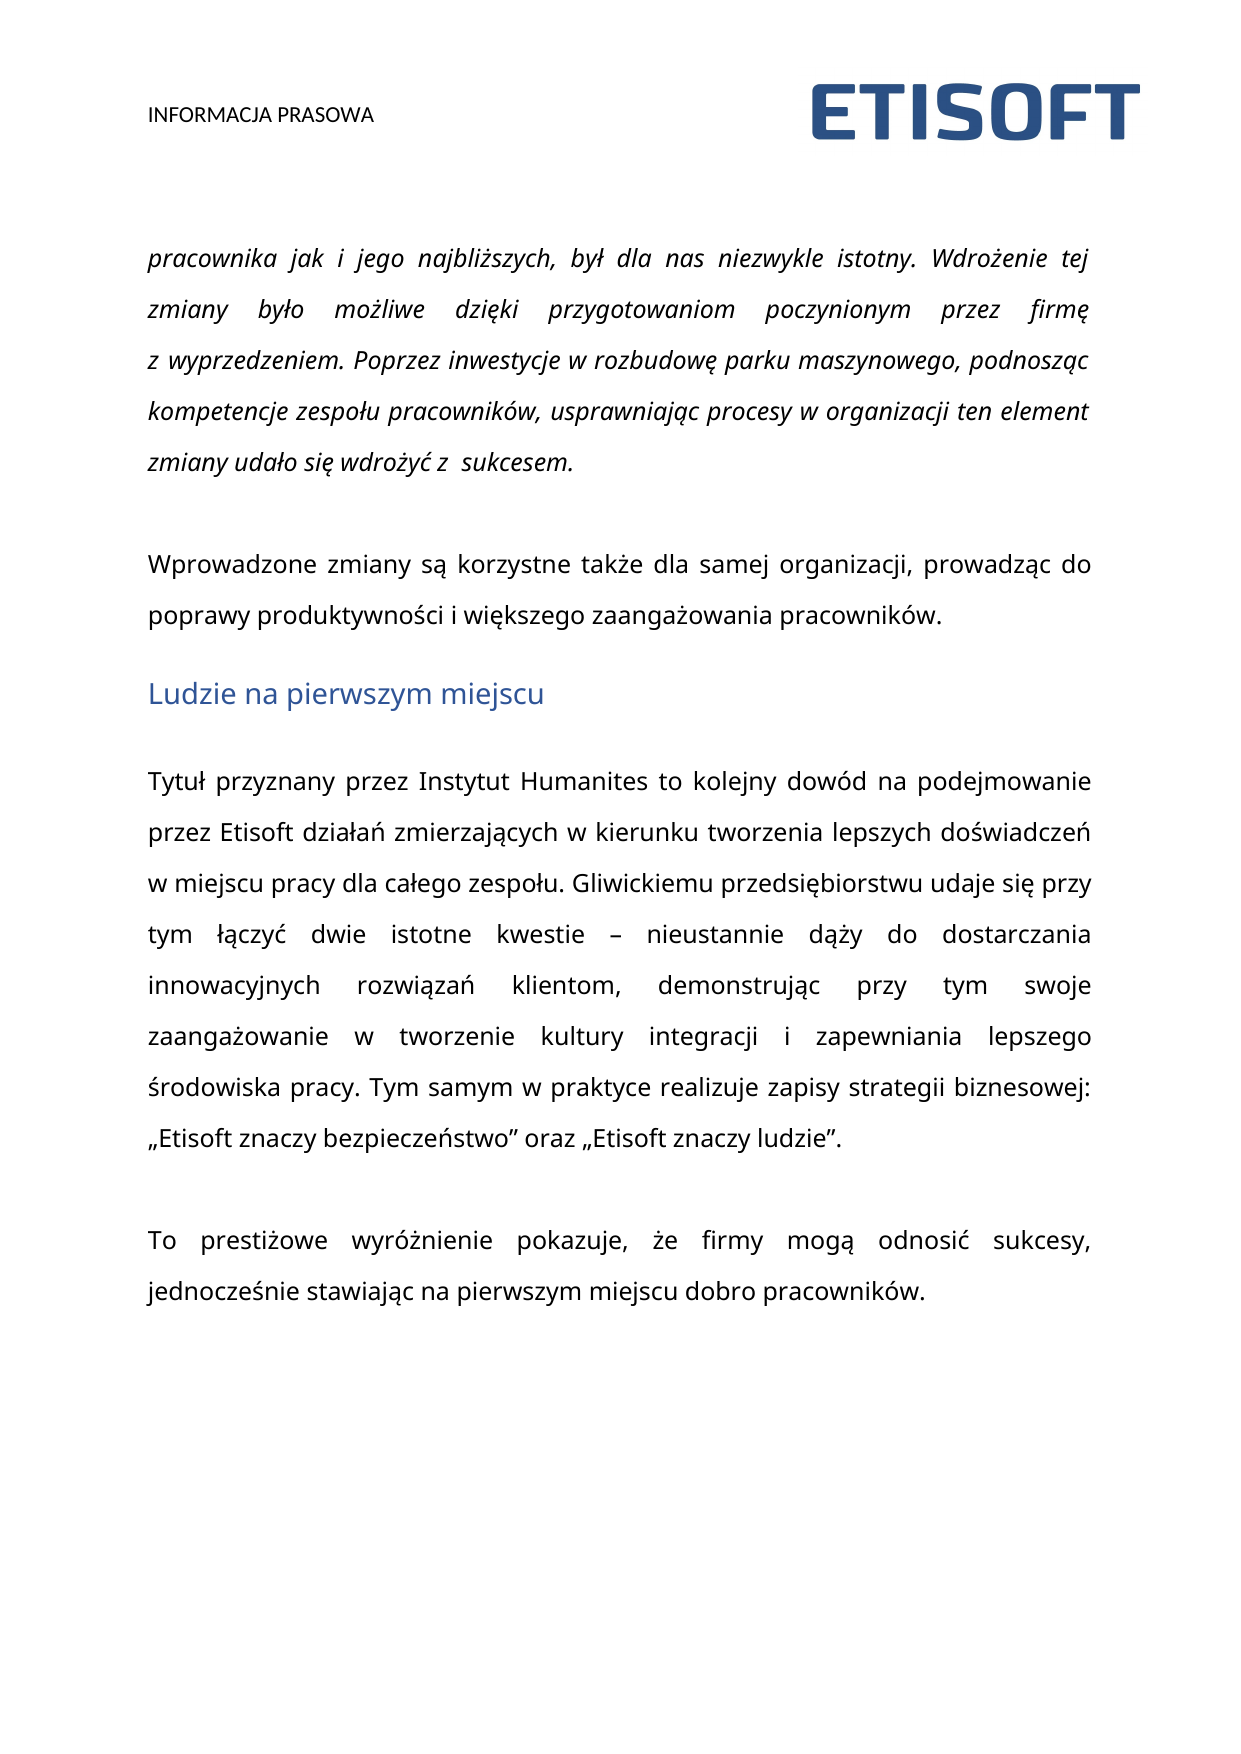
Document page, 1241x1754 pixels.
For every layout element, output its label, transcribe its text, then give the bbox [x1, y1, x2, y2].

picture [797, 67, 1148, 156]
text Tytuł przyznany przez Instytut Humanites to kolejny dowód na podejmowanie przez Etisoft działań zmierzających w kierunku tworzenia lepszych doświadczeń w miejscu pracy dla całego zespołu. Gliwickiemu przedsiębiorstwu udaje się przy tym łączyć dwie istotne kwestie – nieustannie dąży do dostarczania innowacyjnych rozwiązań klientom, demonstrując przy tym swoje zaangażowanie w tworzenie kultury integracji i zapewniania lepszego środowiska pracy. Tym samym w praktyce realizuje zapisy strategii biznesowej: „Etisoft znaczy bezpieczeństwo” oraz „Etisoft znaczy ludzie”. [148, 763, 1093, 1154]
text To prestiżowe wyróżnienie pokazuje, że firmy mogą odnosić sukcesy, jednocześnie stawiając na pierwszym miejscu dobro pracowników. [148, 1223, 1093, 1308]
text Wprowadzone zmiany są korzystne także dla samej organizacji, prowadząc do poprawy produktywności i większego zaangażowania pracowników. [148, 546, 1093, 632]
subtitle Ludzie na pierwszym miejscu [148, 673, 1093, 713]
